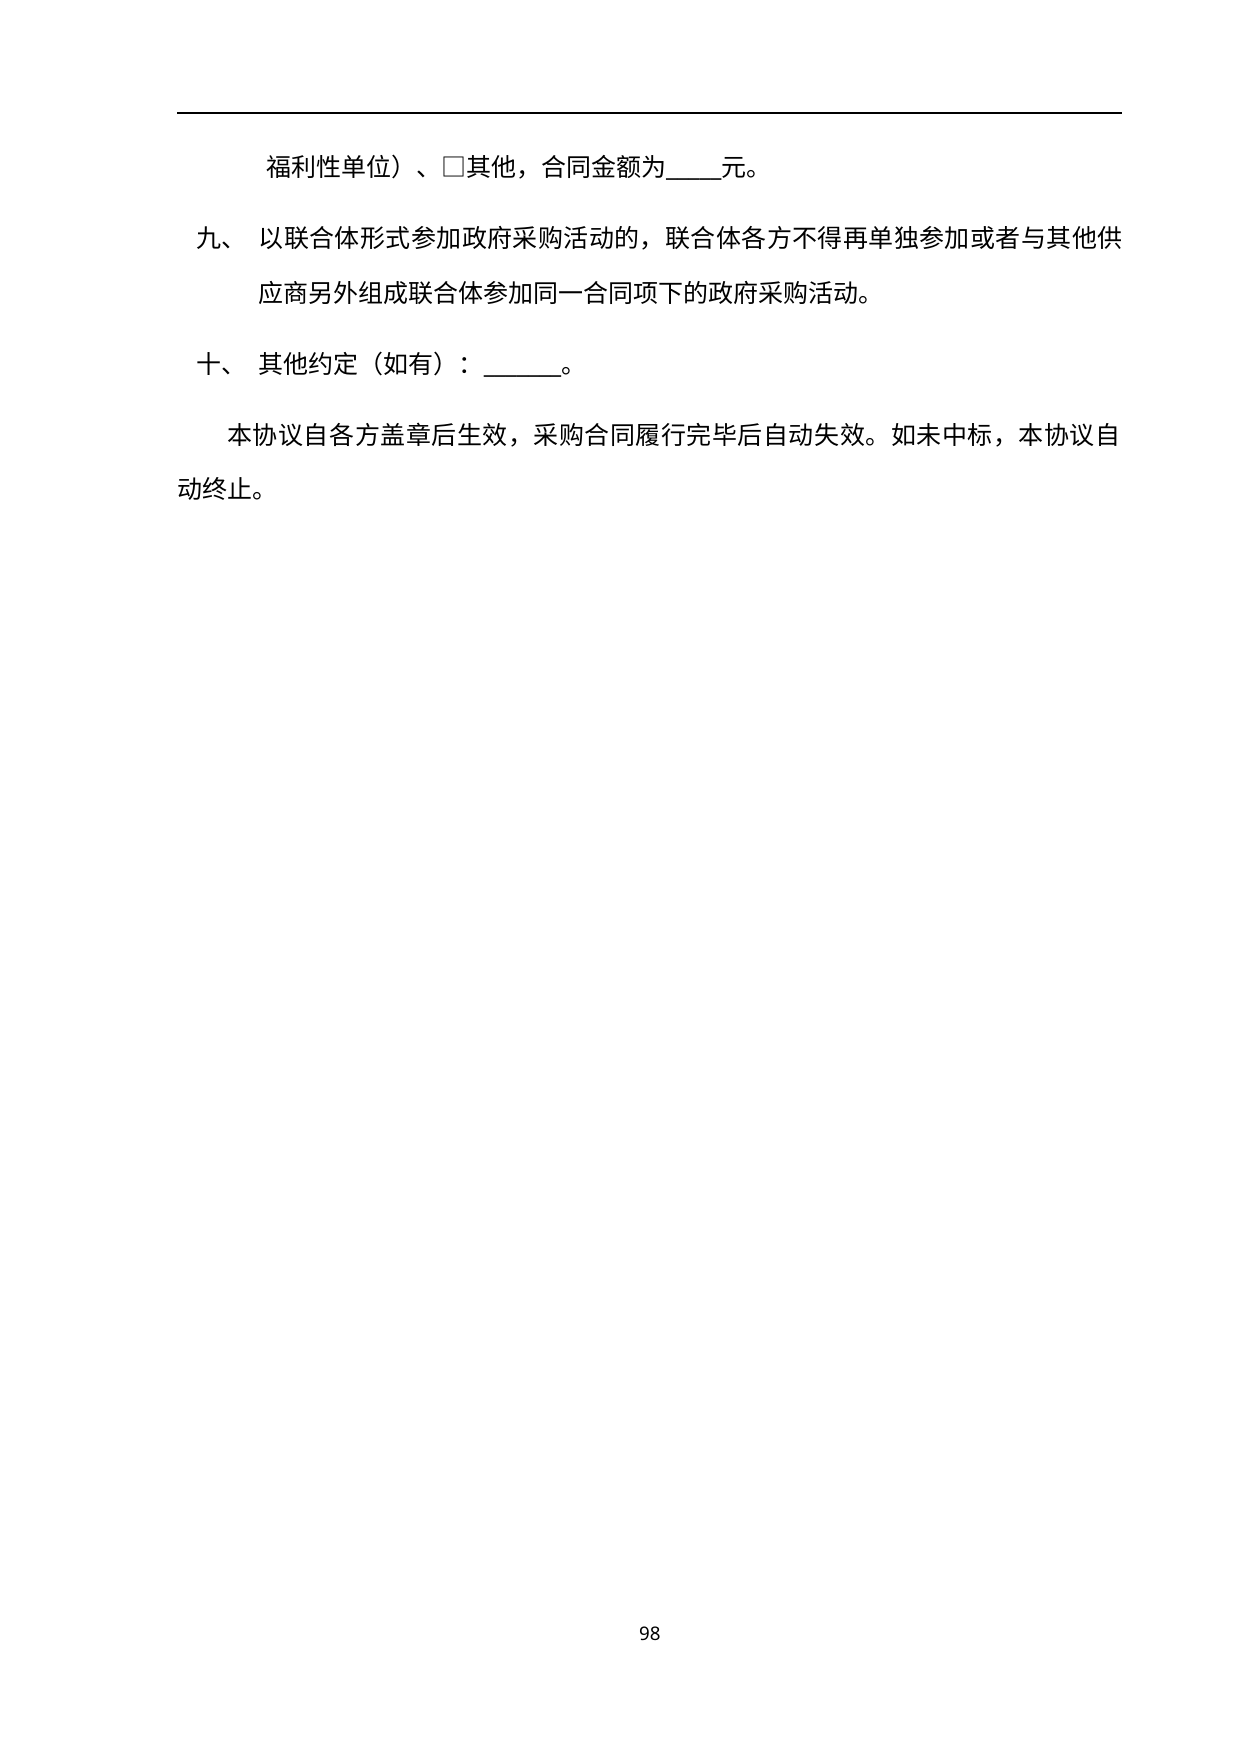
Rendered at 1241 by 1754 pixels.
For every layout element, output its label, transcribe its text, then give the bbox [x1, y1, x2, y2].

text 本协议自各方盖章后生效，采购合同履行完毕后自动失效。如未中标，本协议自动终止。 [177, 415, 1122, 506]
list 以联合体形式参加政府采购活动的，联合体各方不得再单独参加或者与其他供应商另外组成联合体参加同一合同项下的政府采购活动。 [196, 219, 1122, 309]
list 其他约定（如有）：_______。 [196, 344, 1122, 380]
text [266, 148, 1122, 184]
